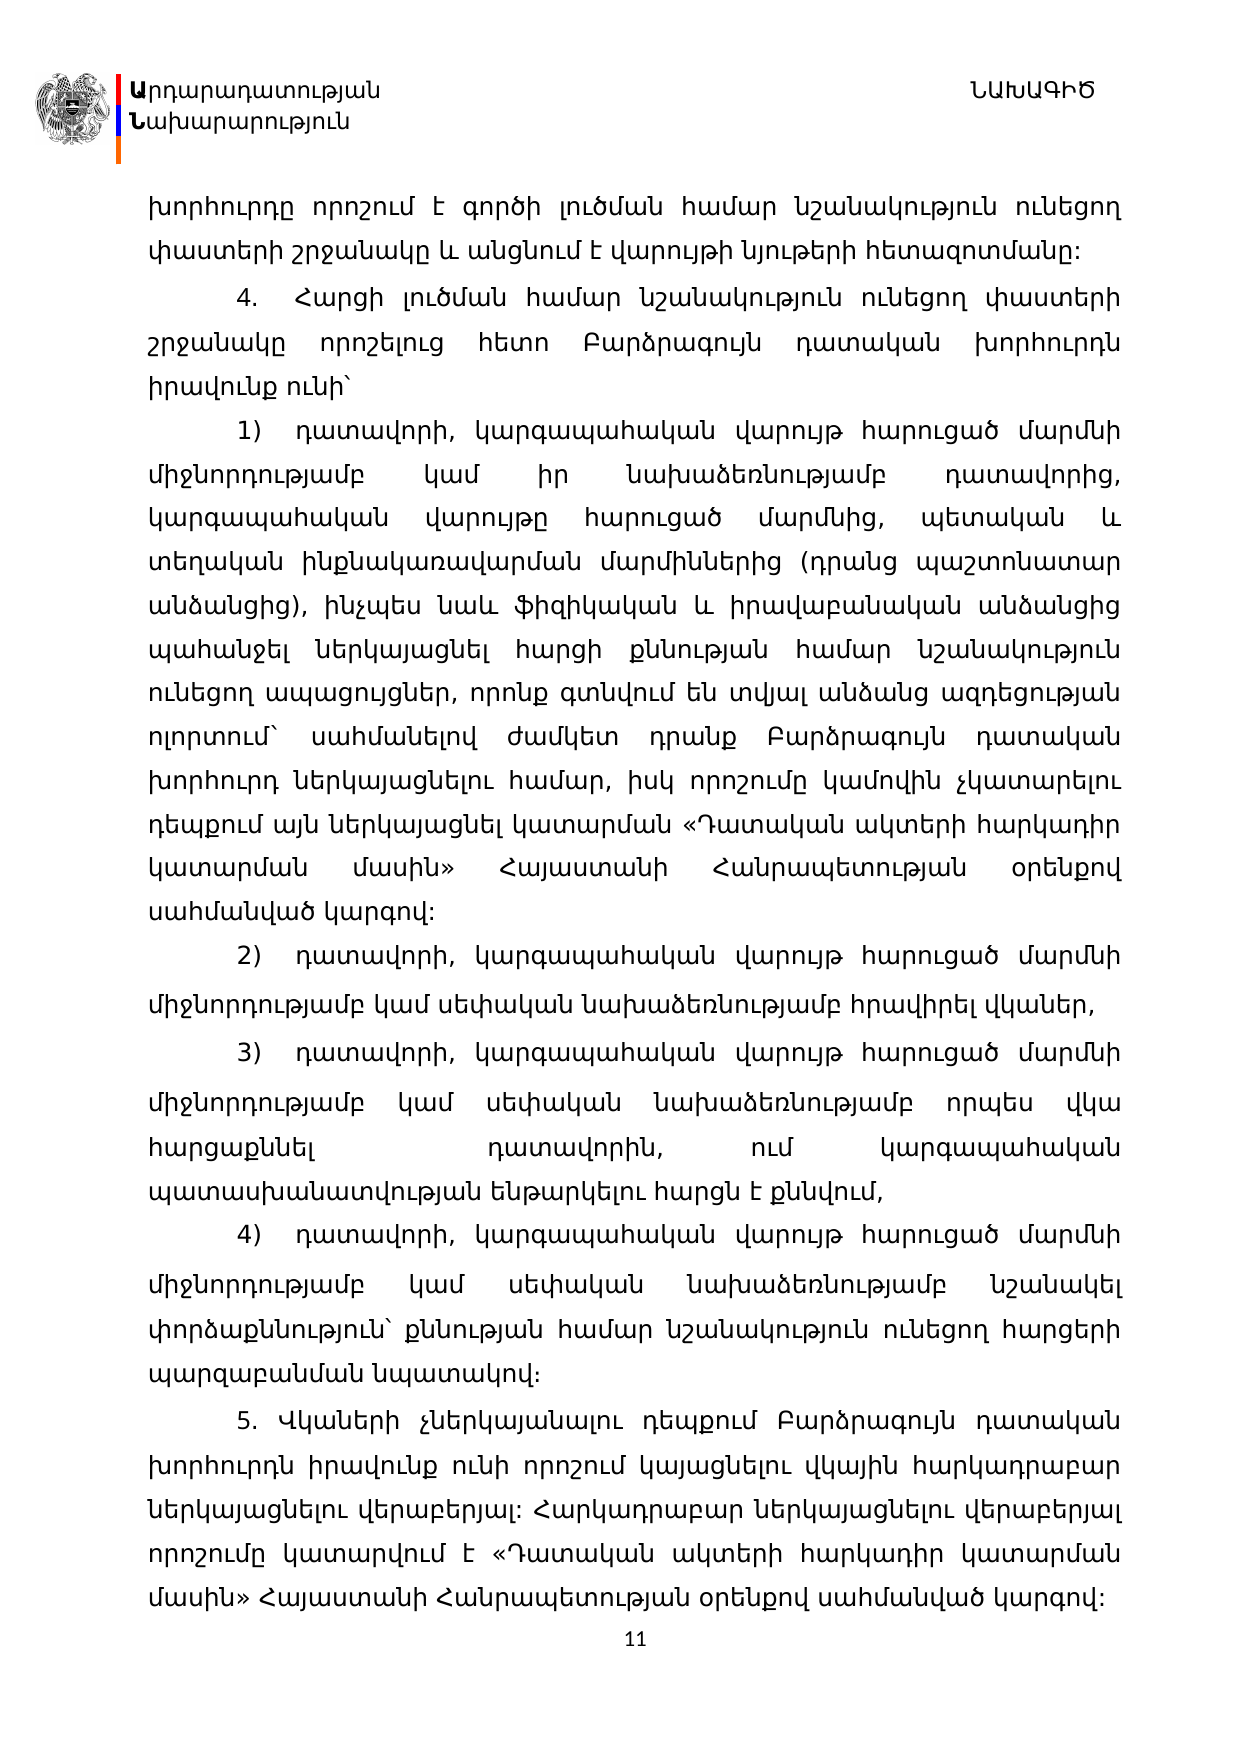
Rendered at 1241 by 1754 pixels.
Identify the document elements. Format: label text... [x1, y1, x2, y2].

list դատավորի, կարգապահական վարույթ հարուցած մարմնի միջնորդությամբ կամ սեփական նախաձեռնությամբ որպես վկա հարցաքննել դատավորին, ում կարգապահական պատասխանատվության ենթարկելու հարցն է քննվում, [148, 1038, 1122, 1206]
text 5. Վկաների չներկայանալու դեպքում Բարձրագույն դատական խորհուրդն իրավունք ունի որոշում կայացնելու վկային հարկադրաբար ներկայացնելու վերաբերյալ: Հարկադրաբար ներկայացնելու վերաբերյալ որոշումը կատարվում է «Դատական ակտերի հարկադիր կատարման մասին» Հայաստանի Հանրապետության օրենքով սահմանված կարգով: [148, 1403, 1122, 1612]
picture [35, 72, 110, 145]
list դատավորի, կարգապահական վարույթ հարուցած մարմնի միջնորդությամբ կամ սեփական նախաձեռնությամբ նշանակել փորձաքննություն՝ քննության համար նշանակություն ունեցող հարցերի պարզաբանման նպատակով։ [148, 1221, 1122, 1388]
list դատավորի, կարգապահական վարույթ հարուցած մարմնի միջնորդությամբ կամ իր նախաձեռնությամբ դատավորից, կարգապահական վարույթը հարուցած մարմնից, պետական և տեղական ինքնակառավարման մարմիններից (դրանց պաշտոնատար անձանցից), ինչպես նաև ֆիզիկական և իրավաբանական անձանցից պահանջել ներկայացնել հարցի քննության համար նշանակություն ունեցող ապացույցներ, որոնք գտնվում են տվյալ անձանց ազդեցության ոլորտում` սահմանելով ժամկետ դրանք Բարձրագույն դատական խորհուրդ ներկայացնելու համար, իսկ որոշումը կամովին չկատարելու դեպքում այն ներկայացնել կատարման «Դատական ակտերի հարկադիր կատարման մասին» Հայաստանի Հանրապետության օրենքով սահմանված կարգով: [148, 416, 1122, 926]
list դատավորի, կարգապահական վարույթ հարուցած մարմնի միջնորդությամբ կամ սեփական նախաձեռնությամբ հրավիրել վկաներ, [148, 941, 1122, 1021]
text 4. Հարցի լուծման համար նշանակություն ունեցող փաստերի շրջանակը որոշելուց հետո Բարձրագույն դատական խորհուրդն իրավունք ունի՝ [148, 280, 1122, 401]
